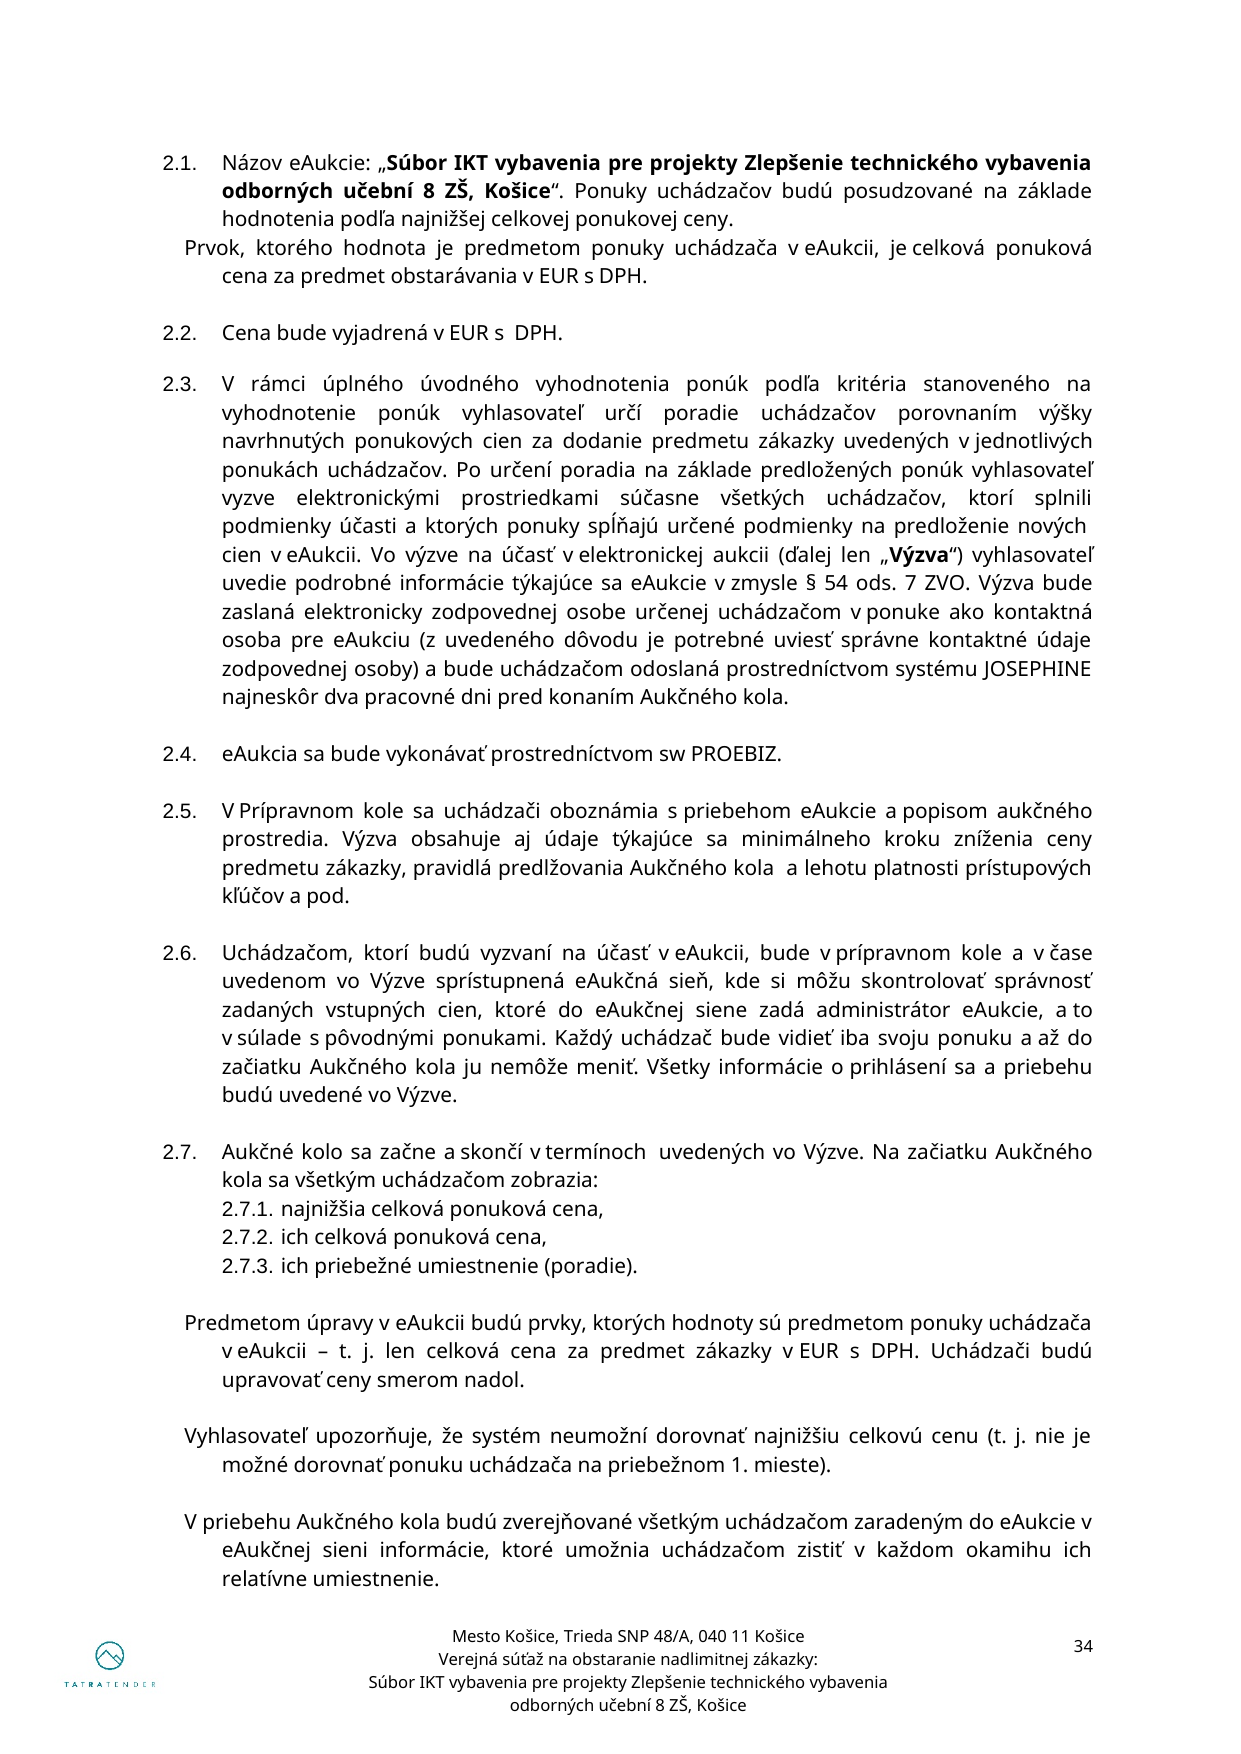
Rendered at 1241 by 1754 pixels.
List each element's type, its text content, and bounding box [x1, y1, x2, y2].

subtitle V priebehu Aukčného kola budú zverejňované všetkým uchádzačom zaradeným do eAukcie v eAukčnej sieni informácie, ktoré umožnia uchádzačom zistiť v každom okamihu ich relatívne umiestnenie. [184, 1507, 1093, 1592]
subtitle eAukcia sa bude vykonávať prostredníctvom sw PROEBIZ. [162, 739, 1093, 767]
subtitle ich priebežné umiestnenie (poradie). [222, 1251, 1093, 1279]
subtitle najnižšia celková ponuková cena, [222, 1194, 1093, 1222]
subtitle Uchádzačom, ktorí budú vyzvaní na účasť v eAukcii, bude v prípravnom kole a v čase uvedenom vo Výzve sprístupnená eAukčná sieň, kde si môžu skontrolovať správnosť zadaných vstupných cien, ktoré do eAukčnej siene zadá administrátor eAukcie, a to v súlade s pôvodnými ponukami. Každý uchádzač bude vidieť iba svoju ponuku a až do začiatku Aukčného kola ju nemôže meniť. Všetky informácie o prihlásení sa a priebehu budú uvedené vo Výzve. [162, 938, 1093, 1109]
subtitle Názov eAukcie: „Súbor IKT vybavenia pre projekty Zlepšenie technického vybavenia odborných učební 8 ZŠ, Košice“. Ponuky uchádzačov budú posudzované na základe hodnotenia podľa najnižšej celkovej ponukovej ceny. [162, 148, 1093, 233]
subtitle V rámci úplného úvodného vyhodnotenia ponúk podľa kritéria stanoveného na vyhodnotenie ponúk vyhlasovateľ určí poradie uchádzačov porovnaním výšky navrhnutých ponukových cien za dodanie predmetu zákazky uvedených v jednotlivých ponukách uchádzačov. Po určení poradia na základe predložených ponúk vyhlasovateľ vyzve elektronickými prostriedkami súčasne všetkých uchádzačov, ktorí splnili podmienky účasti a ktorých ponuky spĺňajú určené podmienky na predloženie nových cien v eAukcii. Vo výzve na účasť v elektronickej aukcii (ďalej len „Výzva“) vyhlasovateľ uvedie podrobné informácie týkajúce sa eAukcie v zmysle § 54 ods. 7 ZVO. Výzva bude zaslaná elektronicky zodpovednej osobe určenej uchádzačom v ponuke ako kontaktná osoba pre eAukciu (z uvedeného dôvodu je potrebné uviesť správne kontaktné údaje zodpovednej osoby) a bude uchádzačom odoslaná prostredníctvom systému JOSEPHINE najneskôr dva pracovné dni pred konaním Aukčného kola. [162, 369, 1093, 711]
picture [43, 1617, 176, 1711]
subtitle Predmetom úpravy v eAukcii budú prvky, ktorých hodnoty sú predmetom ponuky uchádzača v eAukcii – t. j. len celková cena za predmet zákazky v EUR s DPH. Uchádzači budú upravovať ceny smerom nadol. [184, 1308, 1093, 1393]
subtitle Vyhlasovateľ upozorňuje, že systém neumožní dorovnať najnižšiu celkovú cenu (t. j. nie je možné dorovnať ponuku uchádzača na priebežnom 1. mieste). [184, 1422, 1093, 1478]
subtitle ich celková ponuková cena, [222, 1222, 1093, 1251]
subtitle Aukčné kolo sa začne a skončí v termínoch uvedených vo Výzve. Na začiatku Aukčného kola sa všetkým uchádzačom zobrazia: [162, 1137, 1093, 1194]
subtitle Cena bude vyjadrená v EUR s DPH. [162, 318, 1093, 347]
text Prvok, ktorého hodnota je predmetom ponuky uchádzača v eAukcii, je celková ponuková cena za predmet obstarávania v EUR s DPH. [184, 233, 1093, 290]
subtitle V Prípravnom kole sa uchádzači oboznámia s priebehom eAukcie a popisom aukčného prostredia. Výzva obsahuje aj údaje týkajúce sa minimálneho kroku zníženia ceny predmetu zákazky, pravidlá predlžovania Aukčného kola a lehotu platnosti prístupových kľúčov a pod. [162, 796, 1093, 910]
